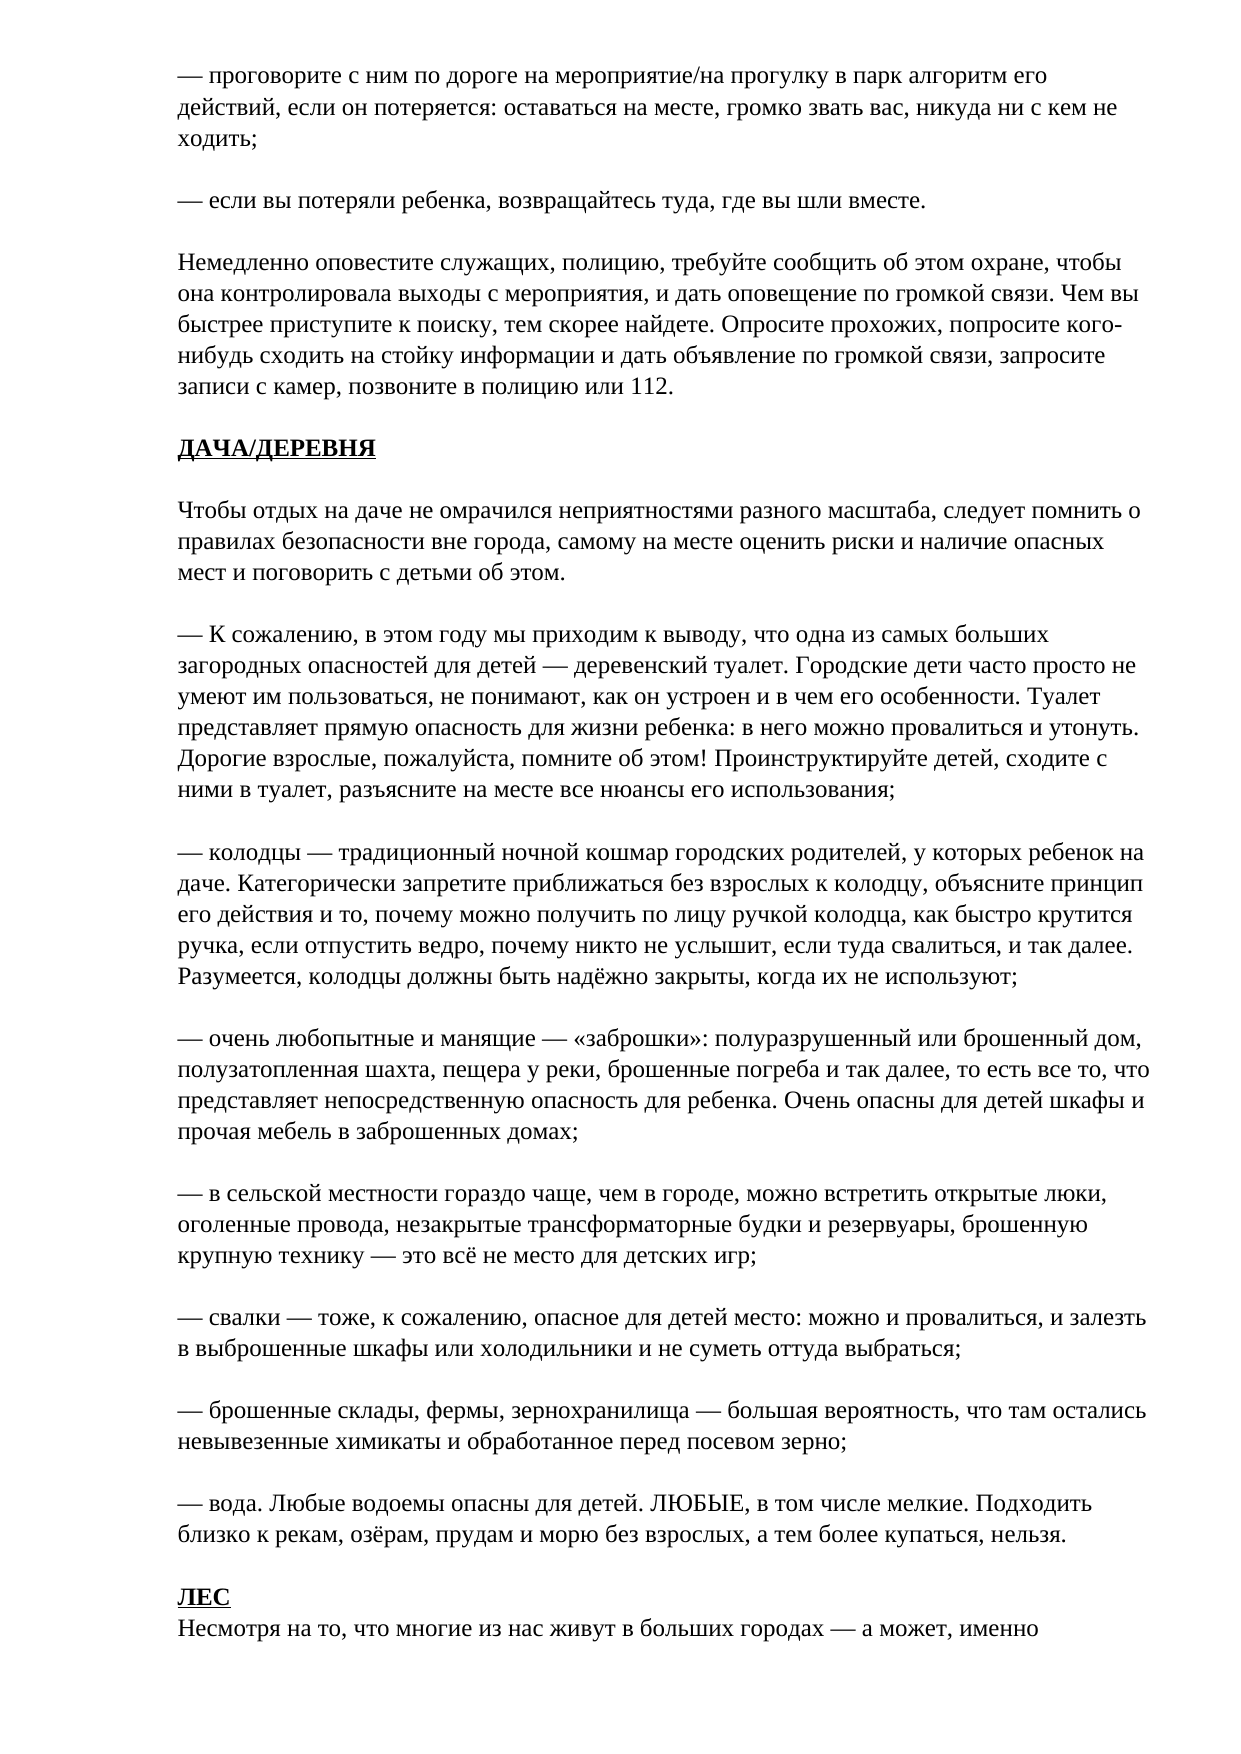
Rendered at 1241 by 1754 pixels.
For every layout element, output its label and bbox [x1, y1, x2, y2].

text [177, 29, 1152, 1641]
